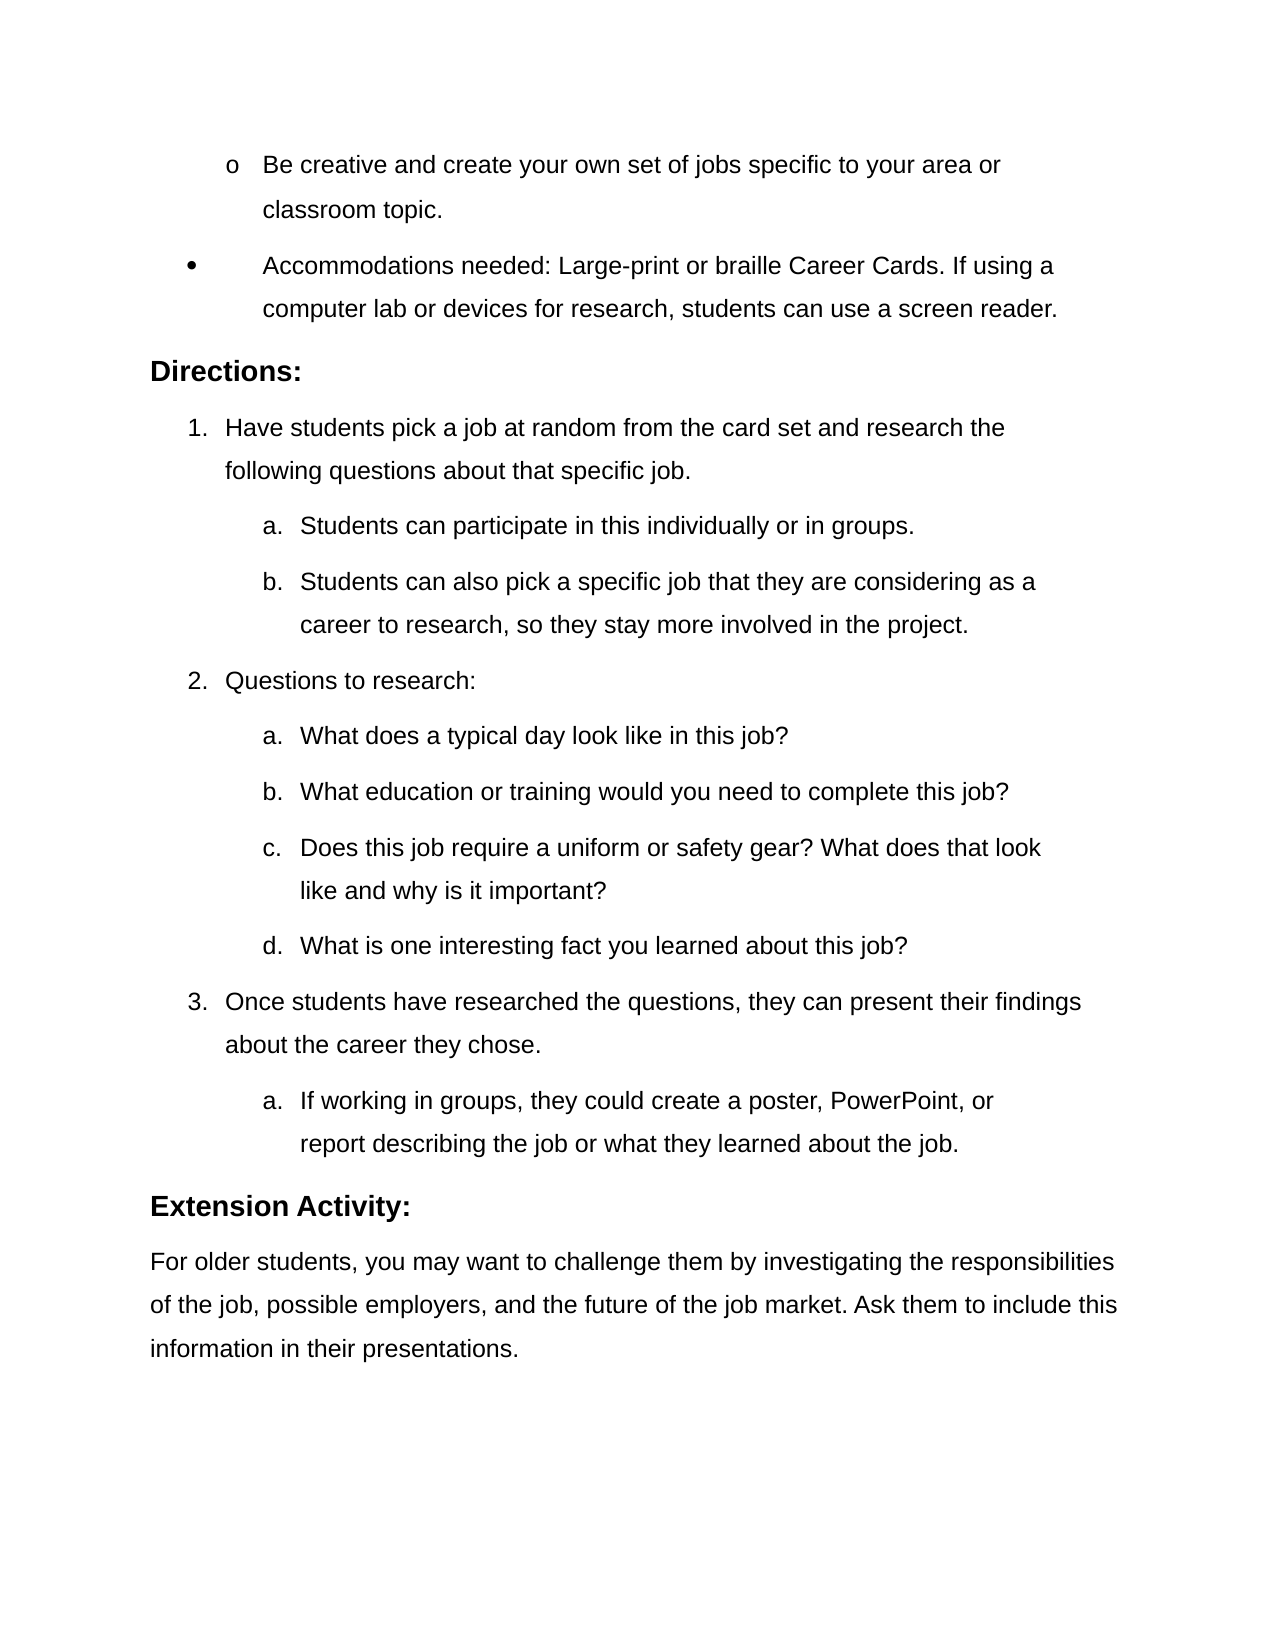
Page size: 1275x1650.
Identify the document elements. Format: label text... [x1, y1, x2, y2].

list Does this job require a uniform or safety gear? What does that look like and why is it important? [262, 833, 1050, 904]
list Be creative and create your own set of jobs specific to your area or classroom topic. [225, 150, 1050, 224]
list Once students have researched the questions, they can present their findings about the career they chose. [187, 987, 1087, 1059]
list Questions to research: [187, 666, 1087, 694]
list Have students pick a job at random from the card set and research the following questions about that specific job. [187, 413, 1087, 484]
subtitle Extension Activity: [150, 1189, 1125, 1222]
list What is one interesting fact you learned about this job? [262, 931, 1050, 960]
list What education or training would you need to complete this job? [262, 777, 1050, 806]
list Students can also pick a specific job that they are considering as a career to research, so they stay more involved in the project. [262, 567, 1050, 639]
list Students can participate in this individually or in groups. [262, 511, 1050, 540]
list What does a typical day look like in this job? [262, 721, 1050, 750]
text For older students, you may want to challenge them by investigating the responsibilities of the job, possible employers, and the future of the job market. Ask them to include this information in their presentations. [150, 1247, 1125, 1362]
list Accommodations needed: Large-print or braille Career Cards. If using a computer lab or devices for research, students can use a screen reader. [187, 251, 1087, 323]
subtitle Directions: [150, 354, 1125, 387]
list If working in groups, they could create a poster, PowerPoint, or report describing the job or what they learned about the job. [262, 1086, 1050, 1158]
